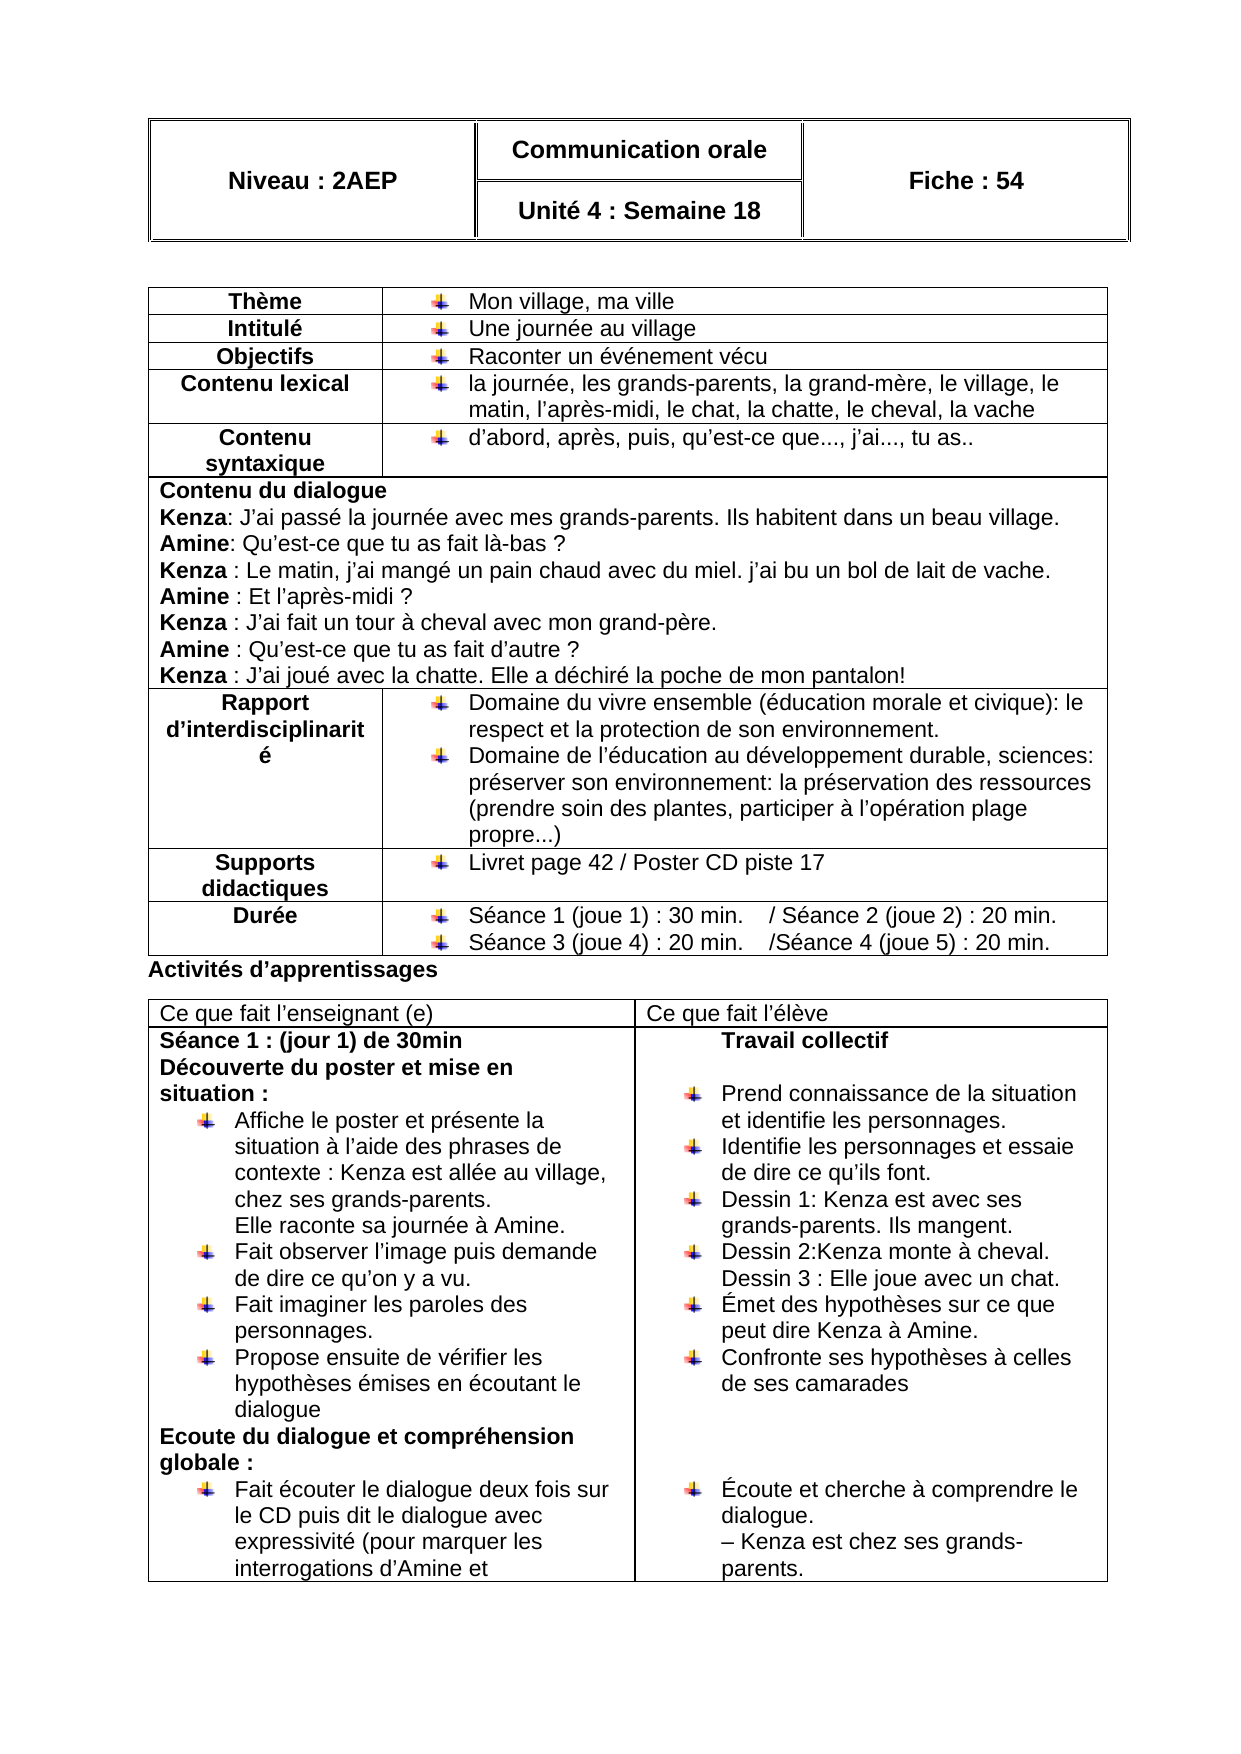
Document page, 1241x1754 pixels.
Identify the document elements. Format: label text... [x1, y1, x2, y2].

table_cell Séance 1 (joue 1) : 30 min. / Séance 2 (joue 2) : 20 min. Séance 3 (joue 4) : 20 min. /Séance 4 (joue 5) : 20 min. [383, 902, 1107, 955]
picture [197, 1243, 215, 1260]
table_header Ce que fait l’élève [636, 1000, 1107, 1026]
picture [197, 1295, 215, 1313]
table_cell la journée, les grands-parents, la grand-mère, le village, le matin, l’après-midi, le chat, la chatte, le cheval, la vache [383, 370, 1107, 423]
table_header Thème [149, 288, 382, 314]
picture [684, 1348, 702, 1366]
picture [431, 292, 449, 310]
table_cell d’abord, après, puis, qu’est-ce que..., j’ai..., tu as.. [383, 424, 1107, 476]
table_header Fiche : 54 [803, 121, 1128, 239]
picture [431, 746, 449, 764]
table_header Mon village, ma ville [383, 288, 1107, 314]
table_cell Rapport d’interdisciplinarité [149, 689, 382, 847]
table_cell Livret page 42 / Poster CD piste 17 [383, 849, 1107, 901]
table_cell Unité 4 : Semaine 18 [476, 179, 803, 239]
picture [684, 1190, 702, 1207]
picture [431, 374, 449, 392]
picture [197, 1480, 215, 1497]
picture [431, 694, 449, 711]
picture [197, 1111, 215, 1129]
table_cell Durée [149, 902, 382, 955]
picture [431, 428, 449, 446]
picture [684, 1243, 702, 1260]
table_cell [636, 1028, 1107, 1581]
table_cell Intitulé [149, 315, 382, 342]
table_cell Contenu syntaxique [149, 424, 382, 476]
table_header Ce que fait l’enseignant (e) [149, 1000, 634, 1026]
picture [684, 1137, 702, 1155]
table_cell Objectifs [149, 343, 382, 369]
picture [431, 907, 449, 924]
picture [431, 933, 449, 951]
table_header Communication orale [476, 119, 803, 178]
picture [431, 320, 449, 337]
table_cell Supports didactiques [149, 849, 382, 901]
picture [431, 347, 449, 365]
picture [684, 1295, 702, 1313]
table_cell Contenu du dialogue Kenza: J’ai passé la journée avec mes grands-parents. Ils habitent dans un beau village. Amine: Qu’est-ce que tu as fait là-bas ? Kenza : Le matin, j’ai mangé un pain chaud avec du miel. j’ai bu un bol de lait de vache. Amine : Et l’après-midi ? Kenza : J’ai fait un tour à cheval avec mon grand-père. Amine : Qu’est-ce que tu as fait d’autre ? Kenza : J’ai joué avec la chatte. Elle a déchiré la poche de mon pantalon! [149, 478, 1107, 688]
picture [431, 853, 449, 870]
table_cell Contenu lexical [149, 370, 382, 423]
picture [197, 1348, 215, 1366]
table_cell Domaine du vivre ensemble (éducation morale et civique): le respect et la protection de son environnement. Domaine de l’éducation au développement durable, sciences: préserver son environnement: la préservation des ressources (prendre soin des plantes, participer à l’opération plage propre...) [383, 689, 1107, 847]
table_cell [149, 1028, 634, 1581]
table_cell Une journée au village [383, 315, 1107, 342]
text Activités d’apprentissages [148, 956, 1093, 982]
picture [684, 1085, 702, 1102]
table_cell Raconter un événement vécu [383, 343, 1107, 369]
table_header Niveau : 2AEP [151, 121, 476, 239]
picture [684, 1480, 702, 1497]
